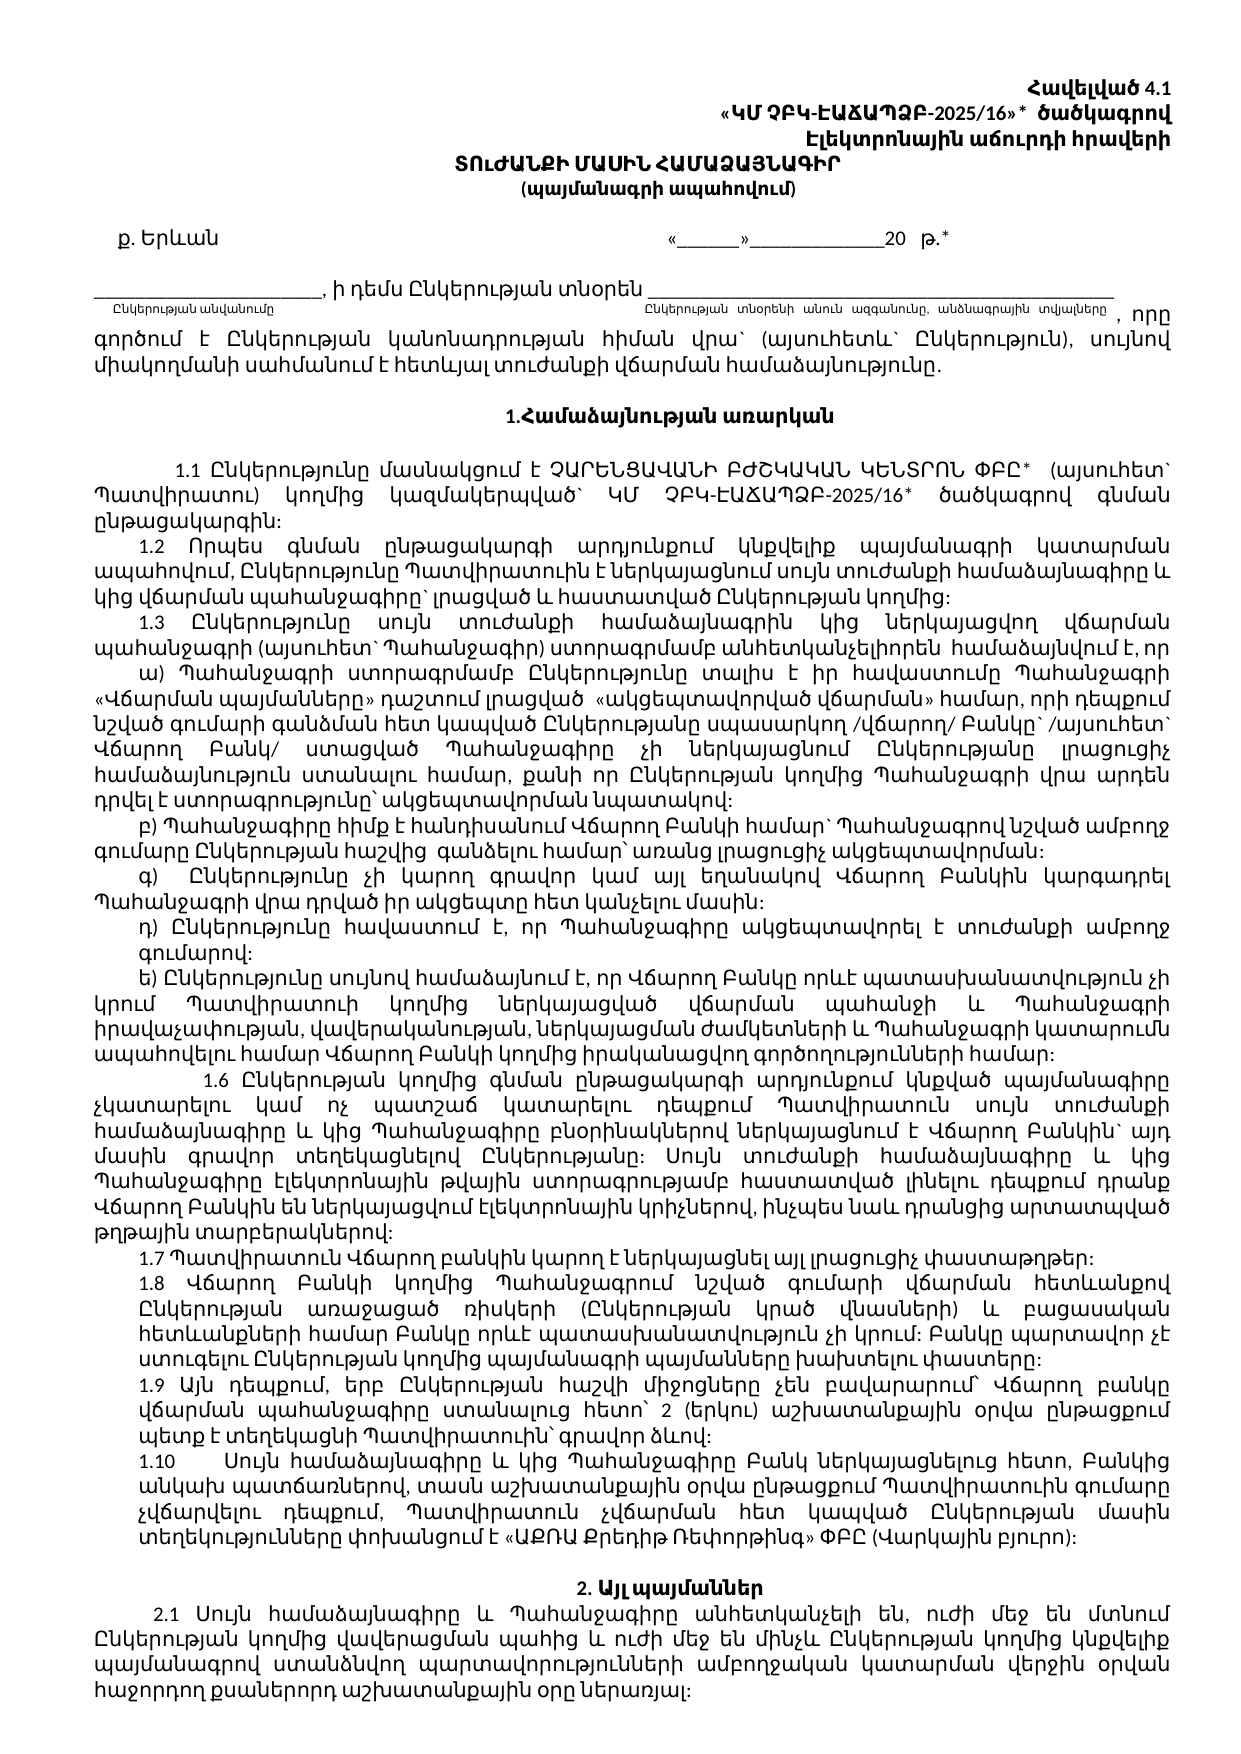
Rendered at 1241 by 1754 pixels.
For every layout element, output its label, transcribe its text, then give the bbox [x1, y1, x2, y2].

text դ) Ընկերությունը հավաստում է, որ Պահանջագիրը ակցեպտավորել է տուժանքի ամբողջ գումարով: [138, 914, 1171, 965]
text ք. Երևան «______»_____________20 թ.* [94, 225, 1171, 250]
text գ) Ընկերությունը չի կարող գրավոր կամ այլ եղանակով Վճարող Բանկին կարգադրել Պահանջագրի վրա դրված իր ակցեպտը հետ կանչելու մասին: [94, 864, 1171, 914]
text 1.9 Այն դեպքում, երբ Ընկերության հաշվի միջոցները չեն բավարարում՝ Վճարող բանկը վճարման պահանջագիրը ստանալուց հետո՝ 2 (երկու) աշխատանքային օրվա ընթացքում պետք է տեղեկացնի Պատվիրատուին՝ գրավոր ձևով: [138, 1372, 1171, 1448]
text ______________________, ի դեմս Ընկերության տնօրեն _____________________________________________ [94, 276, 1171, 301]
text ՏՈւԺԱՆՔԻ ՄԱՍԻՆ ՀԱՄԱՁԱՅՆԱԳԻՐ [94, 151, 1171, 177]
text ա) Պահանջագրի ստորագրմամբ Ընկերությունը տալիս է իր հավաստումը Պահանջագրի «Վճարման պայմանները» դաշտում լրացված «ակցեպտավորված վճարման» համար, որի դեպքում նշված գումարի գանձման հետ կապված Ընկերությանը սպասարկող /վճարող/ Բանկը` /այսուհետ` Վճարող Բանկ/ ստացված Պահանջագիրը չի ներկայացնում Ընկերությանը լրացուցիչ համաձայնություն ստանալու համար, քանի որ Ընկերության կողմից Պահանջագրի վրա արդեն դրվել է ստորագրությունը՝ ակցեպտավորման նպատակով: [94, 660, 1171, 813]
text Էլեկտրոնային աճուրդի հրավերի [94, 126, 1171, 151]
text 1.1 Ընկերությունը մասնակցում է ՉԱՐԵՆՑԱՎԱՆԻ ԲԺՇԿԱԿԱՆ ԿԵՆՏՐՈՆ ՓԲԸ* (այսուհետ` Պատվիրատու) կողմից կազմակերպված` ԿՄ ՉԲԿ-ԷԱՃԱՊՁԲ-2025/16* ծածկագրով գնման ընթացակարգին: [94, 457, 1171, 533]
text (պայմանագրի ապահովում) [94, 177, 1171, 199]
text Հավելված 4.1 [94, 75, 1171, 100]
text բ) Պահանջագիրը հիմք է հանդիսանում Վճարող Բանկի համար` Պահանջագրով նշված ամբողջ գումարը Ընկերության հաշվից գանձելու համար՝ առանց լրացուցիչ ակցեպտավորման: [94, 813, 1171, 864]
text 1.7 Պատվիրատուն Վճարող բանկին կարող է ներկայացնել այլ լրացուցիչ փաստաթղթեր: [138, 1245, 1171, 1270]
text 1.Համաձայնության առարկան [169, 403, 1171, 428]
text 1.3 Ընկերությունը սույն տուժանքի համաձայնագրին կից ներկայացվող վճարման պահանջագրի (այսուհետ` Պահանջագիր) ստորագրմամբ անհետկանչելիորեն համաձայնվում է, որ [94, 609, 1171, 660]
text «ԿՄ ՉԲԿ-ԷԱՃԱՊՁԲ-2025/16»* ծածկագրով [94, 100, 1171, 126]
text ե) Ընկերությունը սույնով համաձայնում է, որ Վճարող Բանկը որևէ պատասխանատվություն չի կրում Պատվիրատուի կողմից ներկայացված վճարման պահանջի և Պահանջագրի իրավաչափության, վավերականության, ներկայացման ժամկետների և Պահանջագրի կատարումն ապահովելու համար Վճարող Բանկի կողմից իրականացվող գործողությունների համար: [94, 965, 1171, 1067]
text 1.10 Սույն համաձայնագիրը և կից Պահանջագիրը Բանկ ներկայացնելուց հետո, Բանկից անկախ պատճառներով, տասն աշխատանքային օրվա ընթացքում Պատվիրատուին գումարը չվճարվելու դեպքում, Պատվիրատուն չվճարման հետ կապված Ընկերության մասին տեղեկությունները փոխանցում է «ԱՔՌԱ Քրեդիթ Ռեփորթինգ» ՓԲԸ (Վարկային բյուրո): [138, 1448, 1171, 1550]
text 1.2 Որպես գնման ընթացակարգի արդյունքում կնքվելիք պայմանագրի կատարման ապահովում, Ընկերությունը Պատվիրատուին է ներկայացնում սույն տուժանքի համաձայնագիրը և կից վճարման պահանջագիրը` լրացված և հաստատված Ընկերության կողմից: [94, 533, 1171, 609]
text 1.8 Վճարող Բանկի կողմից Պահանջագրում նշված գումարի վճարման հետևանքով Ընկերության առաջացած ռիսկերի (Ընկերության կրած վնասների) և բացասական հետևանքների համար Բանկը որևէ պատասխանատվություն չի կրում: Բանկը պարտավոր չէ ստուգելու Ընկերության կողմից պայմանագրի պայմանները խախտելու փաստերը: [138, 1270, 1171, 1372]
text 2. Այլ պայմաններ [169, 1575, 1171, 1601]
text 1.6 Ընկերության կողմից գնման ընթացակարգի արդյունքում կնքված պայմանագիրը չկատարելու կամ ոչ պատշաճ կատարելու դեպքում Պատվիրատուն սույն տուժանքի համաձայնագիրը և կից Պահանջագիրը բնօրինակներով ներկայացնում է Վճարող Բանկին` այդ մասին գրավոր տեղեկացնելով Ընկերությանը: Սույն տուժանքի համաձայնագիրը և կից Պահանջագիրը էլեկտրոնային թվային ստորագրությամբ հաստատված լինելու դեպքում դրանք Վճարող Բանկին են ներկայացվում էլեկտրոնային կրիչներով, ինչպես նաև դրանցից արտատպված թղթային տարբերակներով: [94, 1067, 1171, 1245]
text Ընկերության անվանումը Ընկերության տնօրենի անուն ազգանունը, անձնագրային տվյալները , որը գործում է Ընկերության կանոնադրության հիման վրա` (այսուհետև` Ընկերություն), սույնով միակողմանի սահմանում է հետևյալ տուժանքի վճարման համաձայնությունը. [94, 301, 1171, 377]
text 2.1 Սույն համաձայնագիրը և Պահանջագիրը անհետկանչելի են, ուժի մեջ են մտնում Ընկերության կողմից վավերացման պահից և ուժի մեջ են մինչև Ընկերության կողմից կնքվելիք պայմանագրով ստանձնվող պարտավորությունների ամբողջական կատարման վերջին օրվան հաջորդող քսաներորդ աշխատանքային օրը ներառյալ: [94, 1601, 1171, 1702]
